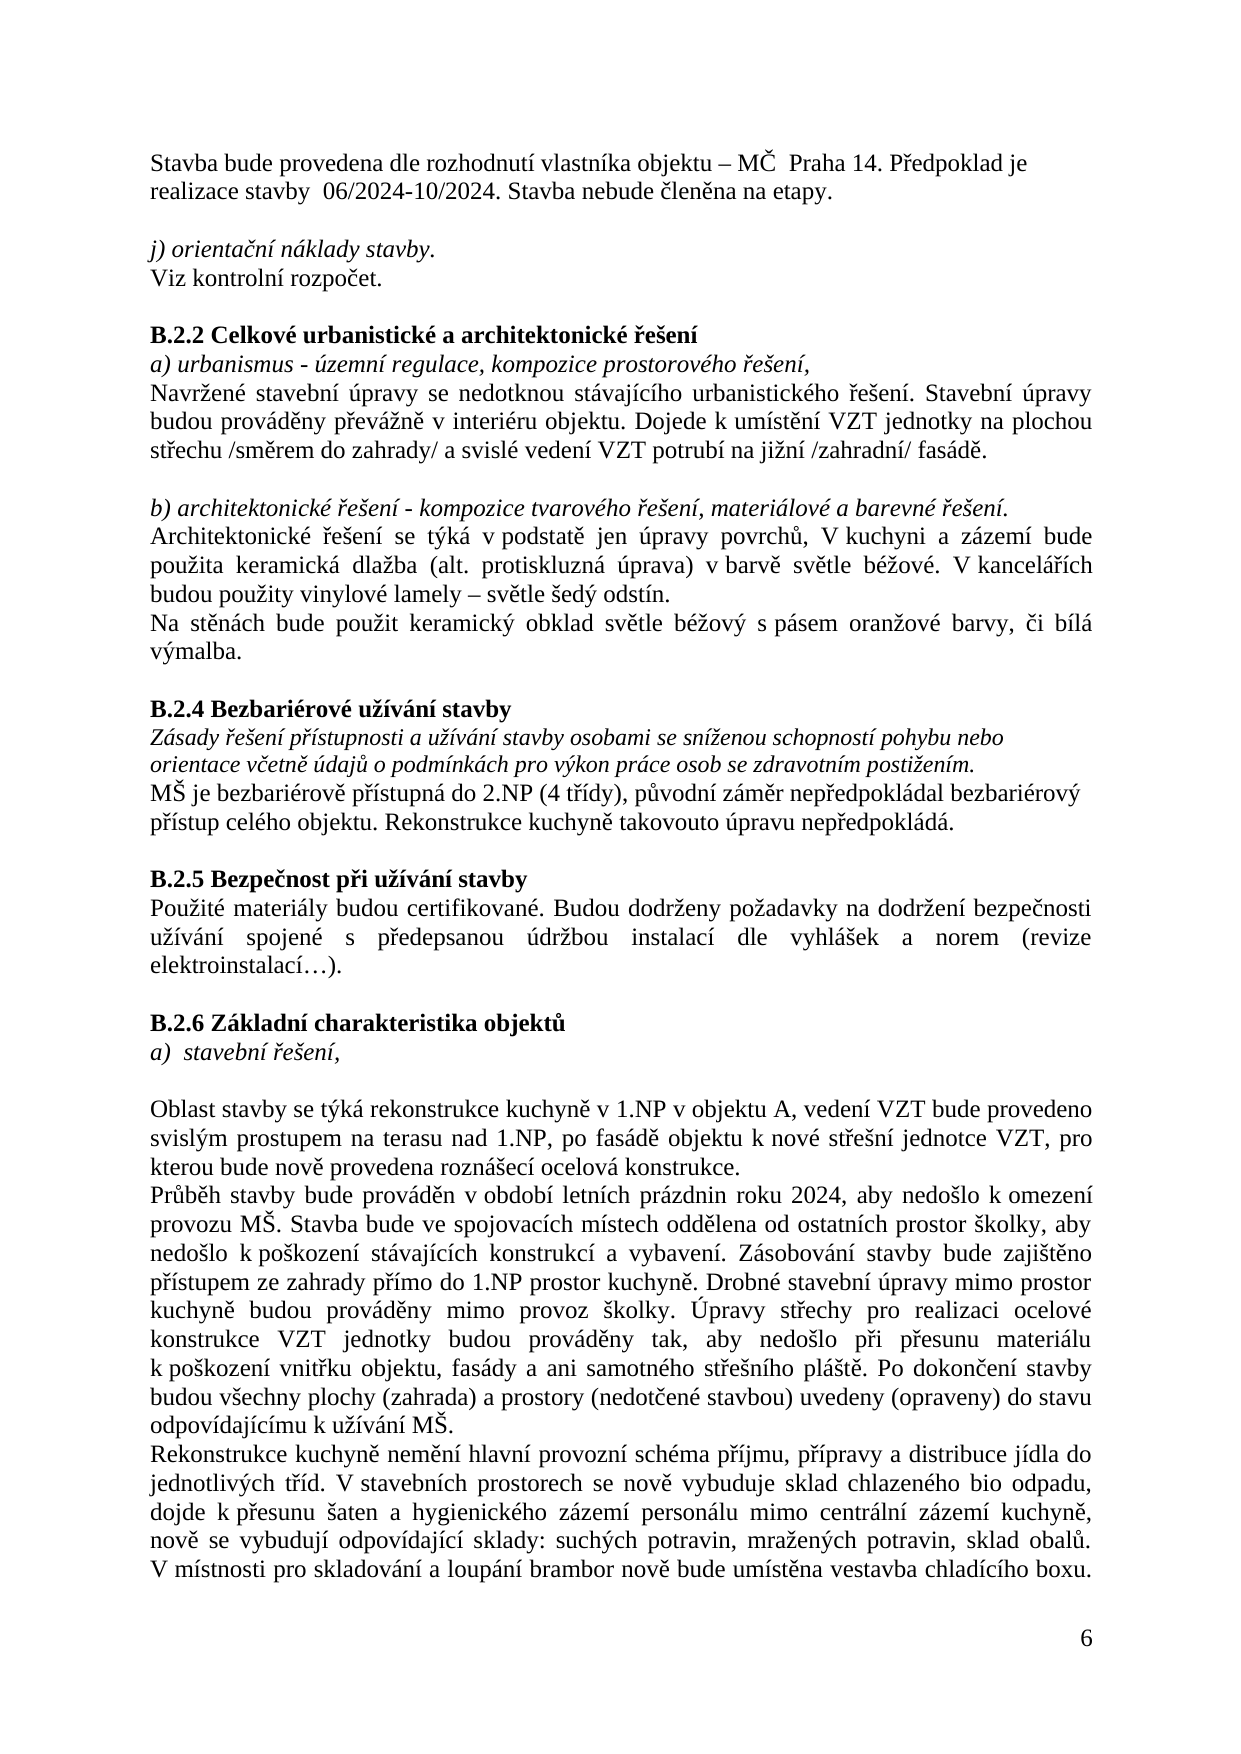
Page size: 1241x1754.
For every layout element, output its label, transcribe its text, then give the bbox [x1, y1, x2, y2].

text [150, 1439, 1093, 1583]
text Stavba bude provedena dle rozhodnutí vlastníka objektu – MČ Praha 14. Předpoklad je realizace stavby 06/2024-10/2024. Stavba nebude členěna na etapy. [150, 148, 1093, 205]
text B.2.5 Bezpečnost při užívání stavby [150, 864, 1093, 893]
text B.2.6 Základní charakteristika objektů [150, 1008, 1093, 1037]
text a) stavební řešení, [150, 1037, 1093, 1065]
text B.2.4 Bezbariérové užívání stavby [150, 694, 1093, 723]
text a) urbanismus - územní regulace, kompozice prostorového řešení, [150, 349, 1093, 378]
text Použité materiály budou certifikované. Budou dodrženy požadavky na dodržení bezpečnosti užívání spojené s předepsanou údržbou instalací dle vyhlášek a norem (revize elektroinstalací…). [150, 893, 1093, 979]
text B.2.2 Celkové urbanistické a architektonické řešení [150, 320, 1093, 349]
text MŠ je bezbariérově přístupná do 2.NP (4 třídy), původní záměr nepředpokládal bezbariérový přístup celého objektu. Rekonstrukce kuchyně takovouto úpravu nepředpokládá. [150, 778, 1093, 835]
text j) orientační náklady stavby. [150, 234, 1093, 263]
text Na stěnách bude použit keramický obklad světle béžový s pásem oranžové barvy, či bílá výmalba. [150, 608, 1093, 665]
text Průběh stavby bude prováděn v období letních prázdnin roku 2024, aby nedošlo k omezení provozu MŠ. Stavba bude ve spojovacích místech oddělena od ostatních prostor školky, aby nedošlo k poškození stávajících konstrukcí a vybavení. Zásobování stavby bude zajištěno přístupem ze zahrady přímo do 1.NP prostor kuchyně. Drobné stavební úpravy mimo prostor kuchyně budou prováděny mimo provoz školky. Úpravy střechy pro realizaci ocelové konstrukce VZT jednotky budou prováděny tak, aby nedošlo při přesunu materiálu k poškození vnitřku objektu, fasády a ani samotného střešního pláště. Po dokončení stavby budou všechny plochy (zahrada) a prostory (nedotčené stavbou) uvedeny (opraveny) do stavu odpovídajícímu k užívání MŠ. [150, 1180, 1093, 1439]
text Zásady řešení přístupnosti a užívání stavby osobami se sníženou schopností pohybu nebo orientace včetně údajů o podmínkách pro výkon práce osob se zdravotním postižením. [150, 723, 1093, 778]
text b) architektonické řešení - kompozice tvarového řešení, materiálové a barevné řešení. [150, 493, 1093, 521]
text Viz kontrolní rozpočet. [150, 263, 1093, 291]
text Navržené stavební úpravy se nedotknou stávajícího urbanistického řešení. Stavební úpravy budou prováděny převážně v interiéru objektu. Dojede k umístění VZT jednotky na plochou střechu /směrem do zahrady/ a svislé vedení VZT potrubí na jižní /zahradní/ fasádě. [150, 378, 1093, 464]
text Architektonické řešení se týká v podstatě jen úpravy povrchů, V kuchyni a zázemí bude použita keramická dlažba (alt. protiskluzná úprava) v barvě světle béžové. V kancelářích budou použity vinylové lamely – světle šedý odstín. [150, 521, 1093, 608]
text Oblast stavby se týká rekonstrukce kuchyně v 1.NP v objektu A, vedení VZT bude provedeno svislým prostupem na terasu nad 1.NP, po fasádě objektu k nové střešní jednotce VZT, pro kterou bude nově provedena roznášecí ocelová konstrukce. [150, 1094, 1093, 1180]
